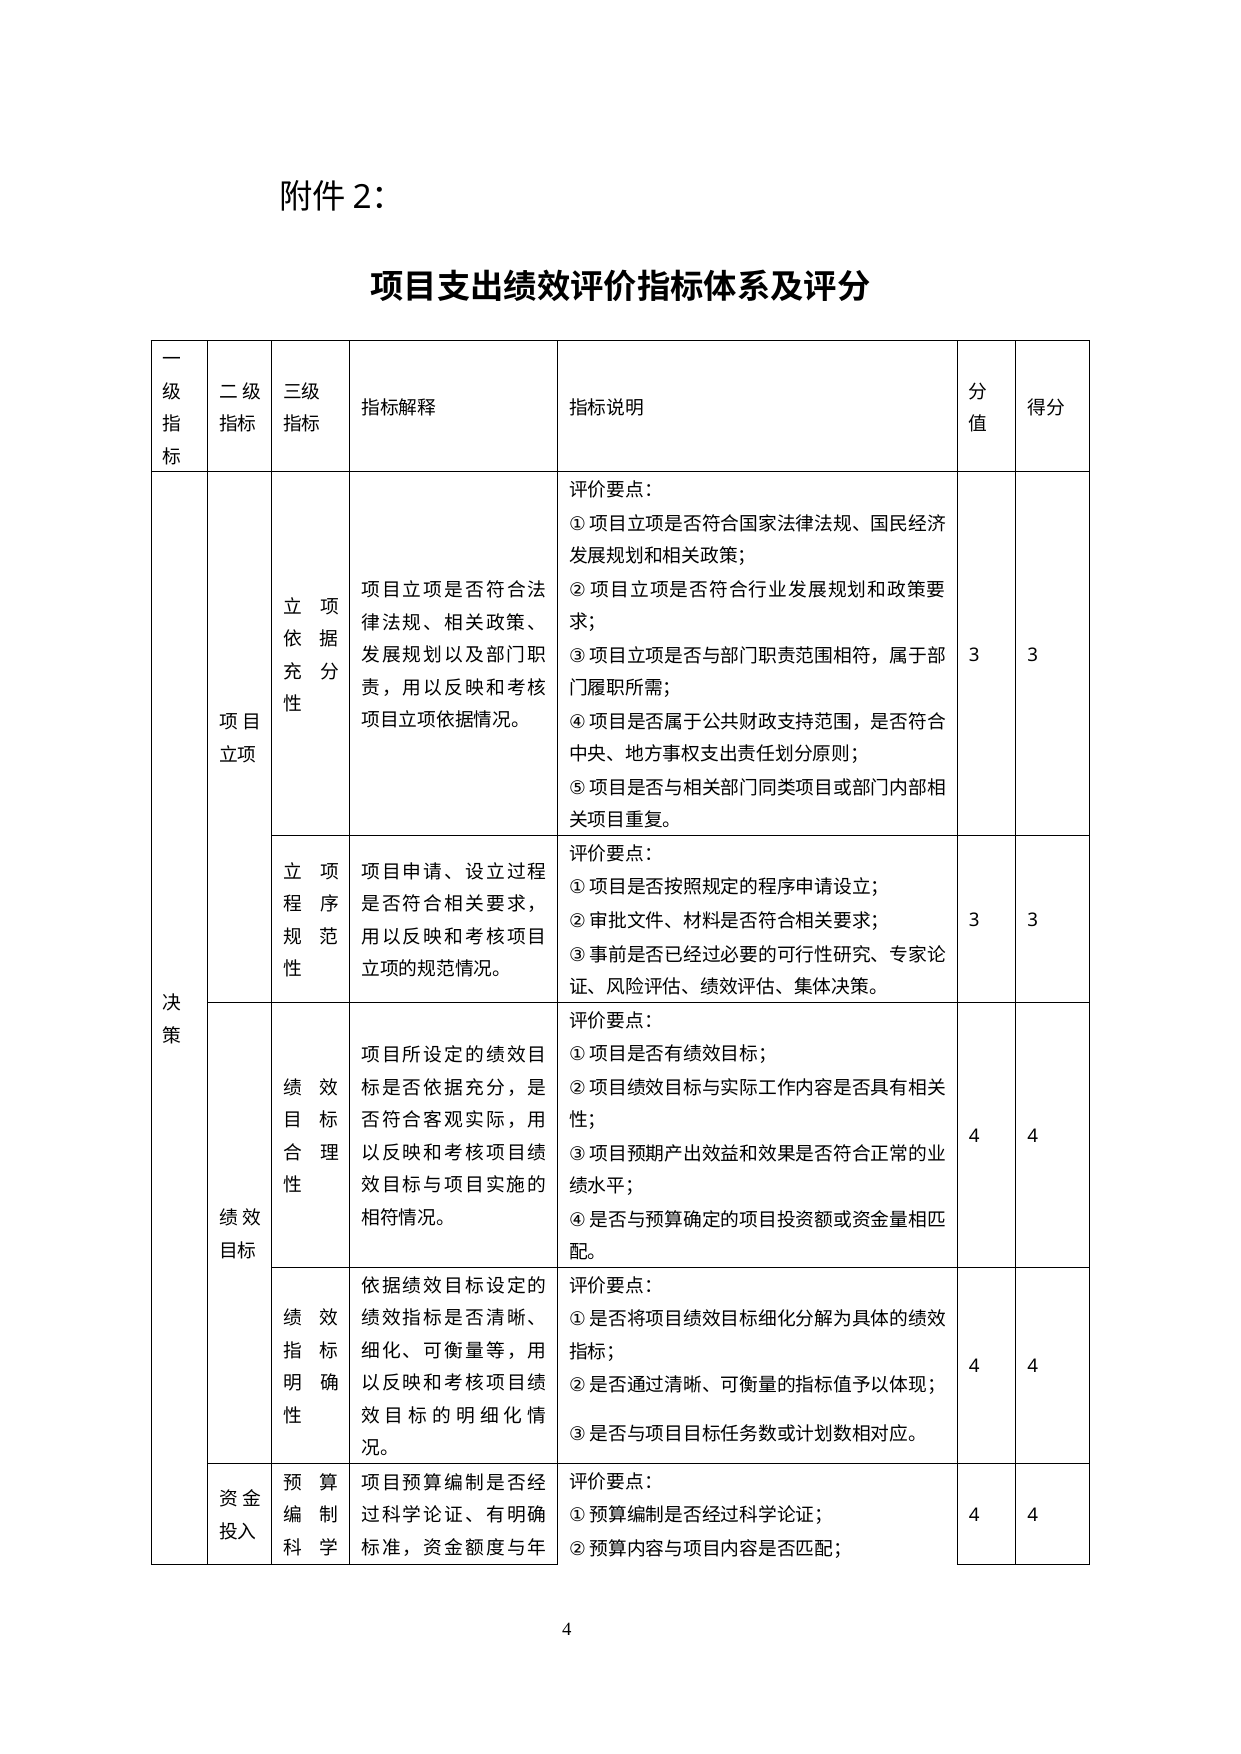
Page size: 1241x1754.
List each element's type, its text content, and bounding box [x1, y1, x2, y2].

table_cell 评价要点： [558, 1003, 957, 1035]
table_cell 绩效目标合理性 [272, 1003, 349, 1267]
table_cell 项目立项是否符合法律法规、相关政策、发展规划以及部门职责，用以反映和考核项目立项依据情况。 [350, 472, 557, 835]
table_cell 资金投入 [208, 1464, 271, 1563]
table_cell 3 [958, 472, 1015, 835]
table_cell ①项目是否按照规定的程序申请设立； [558, 869, 957, 902]
table_cell 项目所设定的绩效目标是否依据充分，是否符合客观实际，用以反映和考核项目绩效目标与项目实施的相符情况。 [350, 1003, 557, 1267]
table_cell 3 [1016, 472, 1089, 835]
table_header 得分 [1016, 341, 1089, 471]
table_cell 评价要点： [558, 836, 957, 868]
table_cell 立项依据充分性 [272, 472, 349, 835]
table_cell 4 [1016, 1464, 1089, 1563]
table_cell 4 [958, 1268, 1015, 1463]
table_cell ②项目立项是否符合行业发展规划和政策要求； [558, 571, 957, 637]
table_header 分值 [958, 341, 1015, 471]
table_cell ①项目立项是否符合国家法律法规、国民经济发展规划和相关政策； [558, 505, 957, 571]
table_cell ①是否将项目绩效目标细化分解为具体的绩效指标； [558, 1300, 957, 1366]
table_header 三级 指标 [272, 341, 349, 471]
table_cell ⑤项目是否与相关部门同类项目或部门内部相关项目重复。 [558, 769, 957, 835]
text 项目支出绩效评价指标体系及评分 [187, 251, 1053, 316]
table_cell 评价要点： [558, 1464, 957, 1496]
table_cell ①项目是否有绩效目标； [558, 1035, 957, 1069]
table_header 二级指标 [208, 341, 271, 471]
table_cell ①预算编制是否经过科学论证； [558, 1496, 957, 1530]
table_cell ③事前是否已经过必要的可行性研究、专家论证、风险评估、绩效评估、集体决策。 [558, 936, 957, 1002]
table_cell 4 [958, 1464, 1015, 1563]
table_cell 预算编制科学性 [272, 1464, 349, 1563]
table_cell 绩效指标明确性 [272, 1268, 349, 1463]
table_cell 评价要点： [558, 472, 957, 505]
table_cell ③项目预期产出效益和效果是否符合正常的业绩水平； [558, 1135, 957, 1201]
table_cell ③是否与项目目标任务数或计划数相对应。 [558, 1400, 957, 1463]
table_header 一级 指标 [152, 341, 207, 471]
table_cell ②审批文件、材料是否符合相关要求； [558, 902, 957, 936]
table_header 指标解释 [350, 341, 557, 471]
table_cell 项目预算编制是否经过科学论证、有明确标准，资金额度与年度目标是否相适应，用以反映和考核项目预算编制的科学性、合理性情况。 [350, 1464, 557, 1563]
table_cell 3 [1016, 836, 1089, 1002]
table_cell ④项目是否属于公共财政支持范围，是否符合中央、地方事权支出责任划分原则； [558, 703, 957, 769]
table_cell 绩效目标 [208, 1003, 271, 1463]
table_cell 依据绩效目标设定的绩效指标是否清晰、细化、可衡量等，用以反映和考核项目绩效目标的明细化情况。 [350, 1268, 557, 1463]
table_cell 决策 [152, 472, 207, 1563]
table_cell 立项程序规范性 [272, 836, 349, 1002]
table_cell 4 [958, 1003, 1015, 1267]
table_cell ③项目立项是否与部门职责范围相符，属于部门履职所需； [558, 637, 957, 703]
table_cell 4 [1016, 1003, 1089, 1267]
table_cell 项目立项 [208, 472, 271, 1002]
table_cell ②项目绩效目标与实际工作内容是否具有相关性； [558, 1069, 957, 1135]
table_cell 评价要点： [558, 1268, 957, 1300]
table_cell 4 [1016, 1268, 1089, 1463]
subtitle 附件2： [187, 162, 1053, 227]
table_cell ④是否与预算确定的项目投资额或资金量相匹配。 [558, 1201, 957, 1267]
table_cell 3 [958, 836, 1015, 1002]
table_cell 项目申请、设立过程是否符合相关要求，用以反映和考核项目立项的规范情况。 [350, 836, 557, 1002]
table_header 指标说明 [558, 341, 957, 471]
table_cell ②预算内容与项目内容是否匹配； [558, 1530, 957, 1563]
table_cell ②是否通过清晰、可衡量的指标值予以体现； [558, 1366, 957, 1400]
